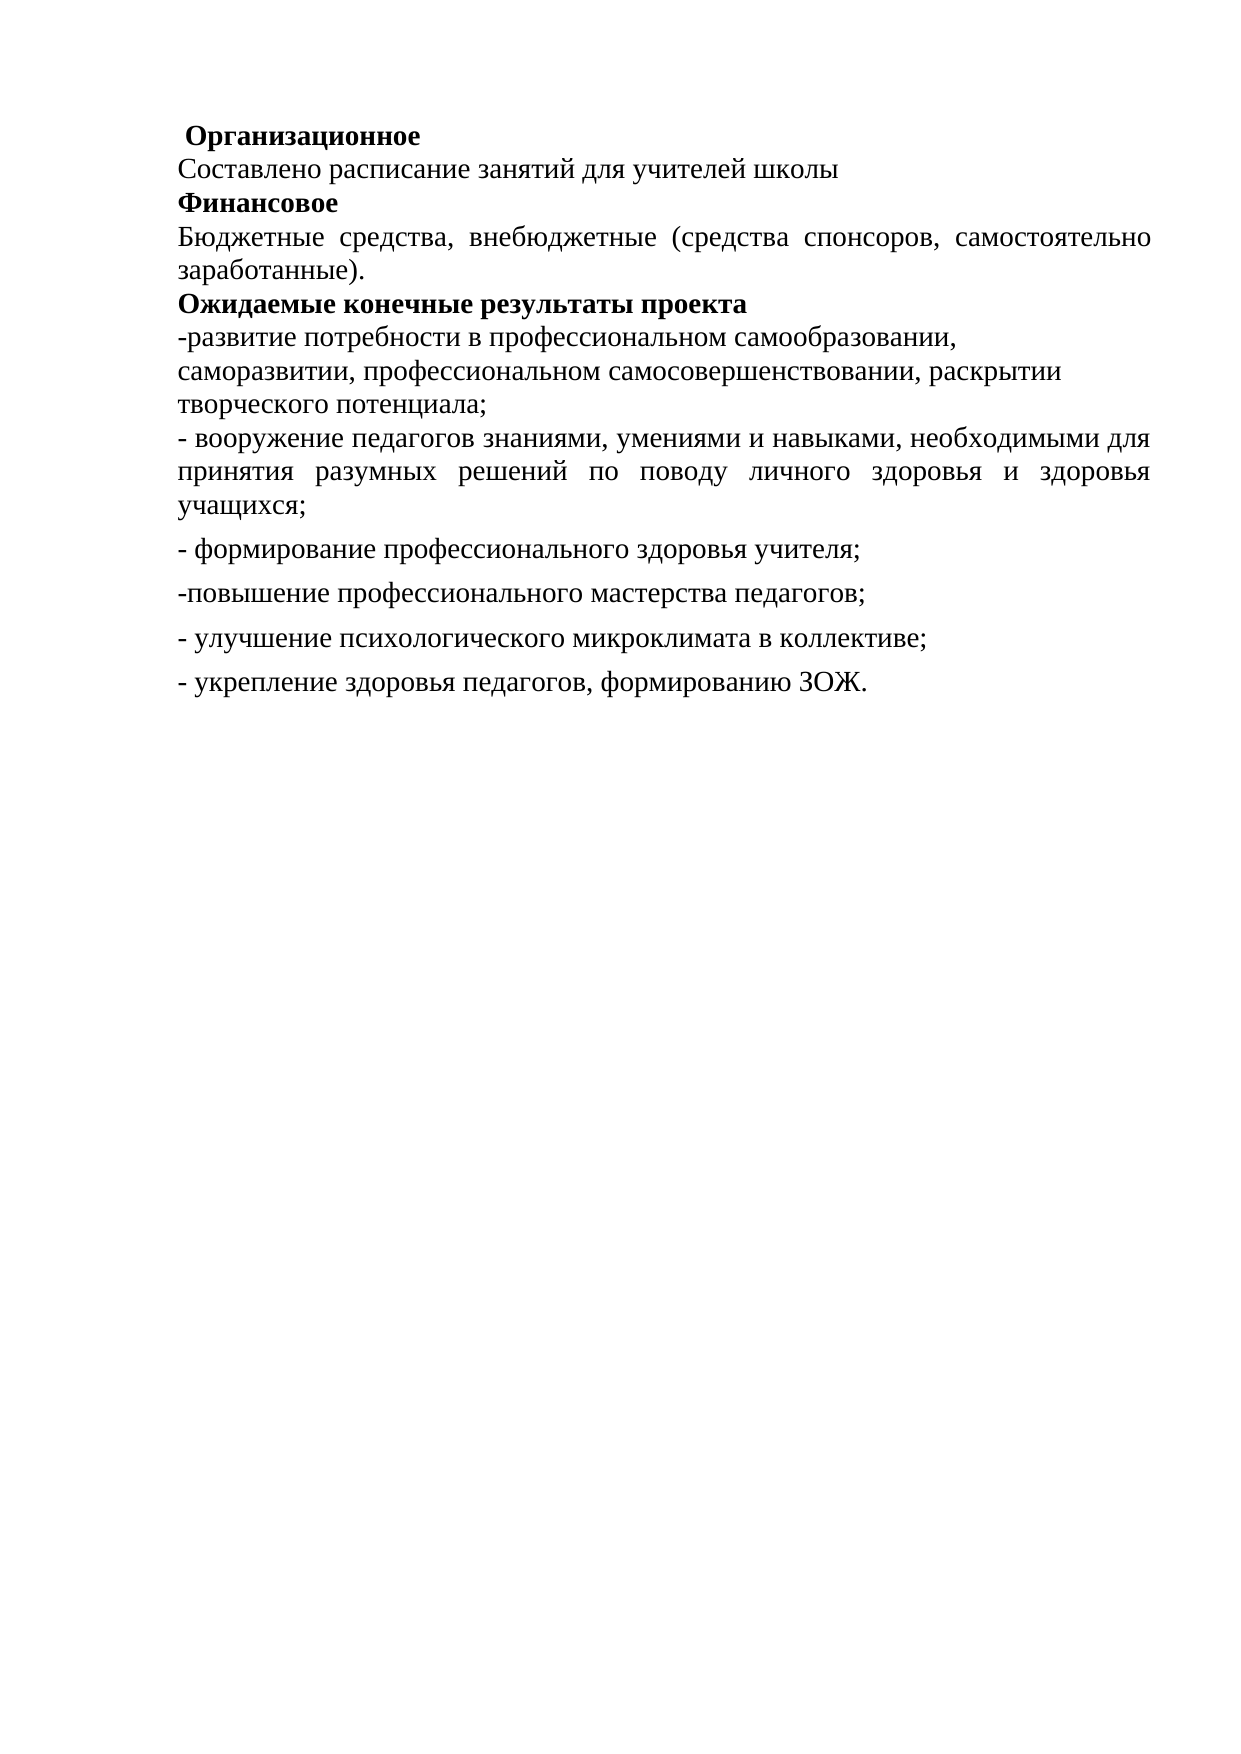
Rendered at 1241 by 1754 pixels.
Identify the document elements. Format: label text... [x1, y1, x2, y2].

text творческого потенциала; [177, 386, 1152, 420]
text Составлено расписание занятий для учителей школы [177, 152, 1152, 185]
text саморазвитии, профессиональном самосовершенствовании, раскрытии [177, 353, 1152, 386]
text Организационное [177, 118, 1152, 152]
text -развитие потребности в профессиональном самообразовании, [177, 319, 1152, 353]
text - укрепление здоровья педагогов, формированию ЗОЖ. [177, 664, 1152, 698]
text - улучшение психологического микроклимата в коллективе; [177, 620, 1152, 653]
text Финансовое [177, 185, 1152, 219]
text - вооружение педагогов знаниями, умениями и навыками, необходимыми для принятия разумных решений по поводу личного здоровья и здоровья учащихся; [177, 420, 1152, 521]
text -повышение профессионального мастерства педагогов; [177, 576, 1152, 609]
text Ожидаемые конечные результаты проекта [177, 286, 1152, 319]
text Бюджетные средства, внебюджетные (средства спонсоров, самостоятельно заработанные). [177, 219, 1152, 286]
text - формирование профессионального здоровья учителя; [177, 531, 1152, 565]
